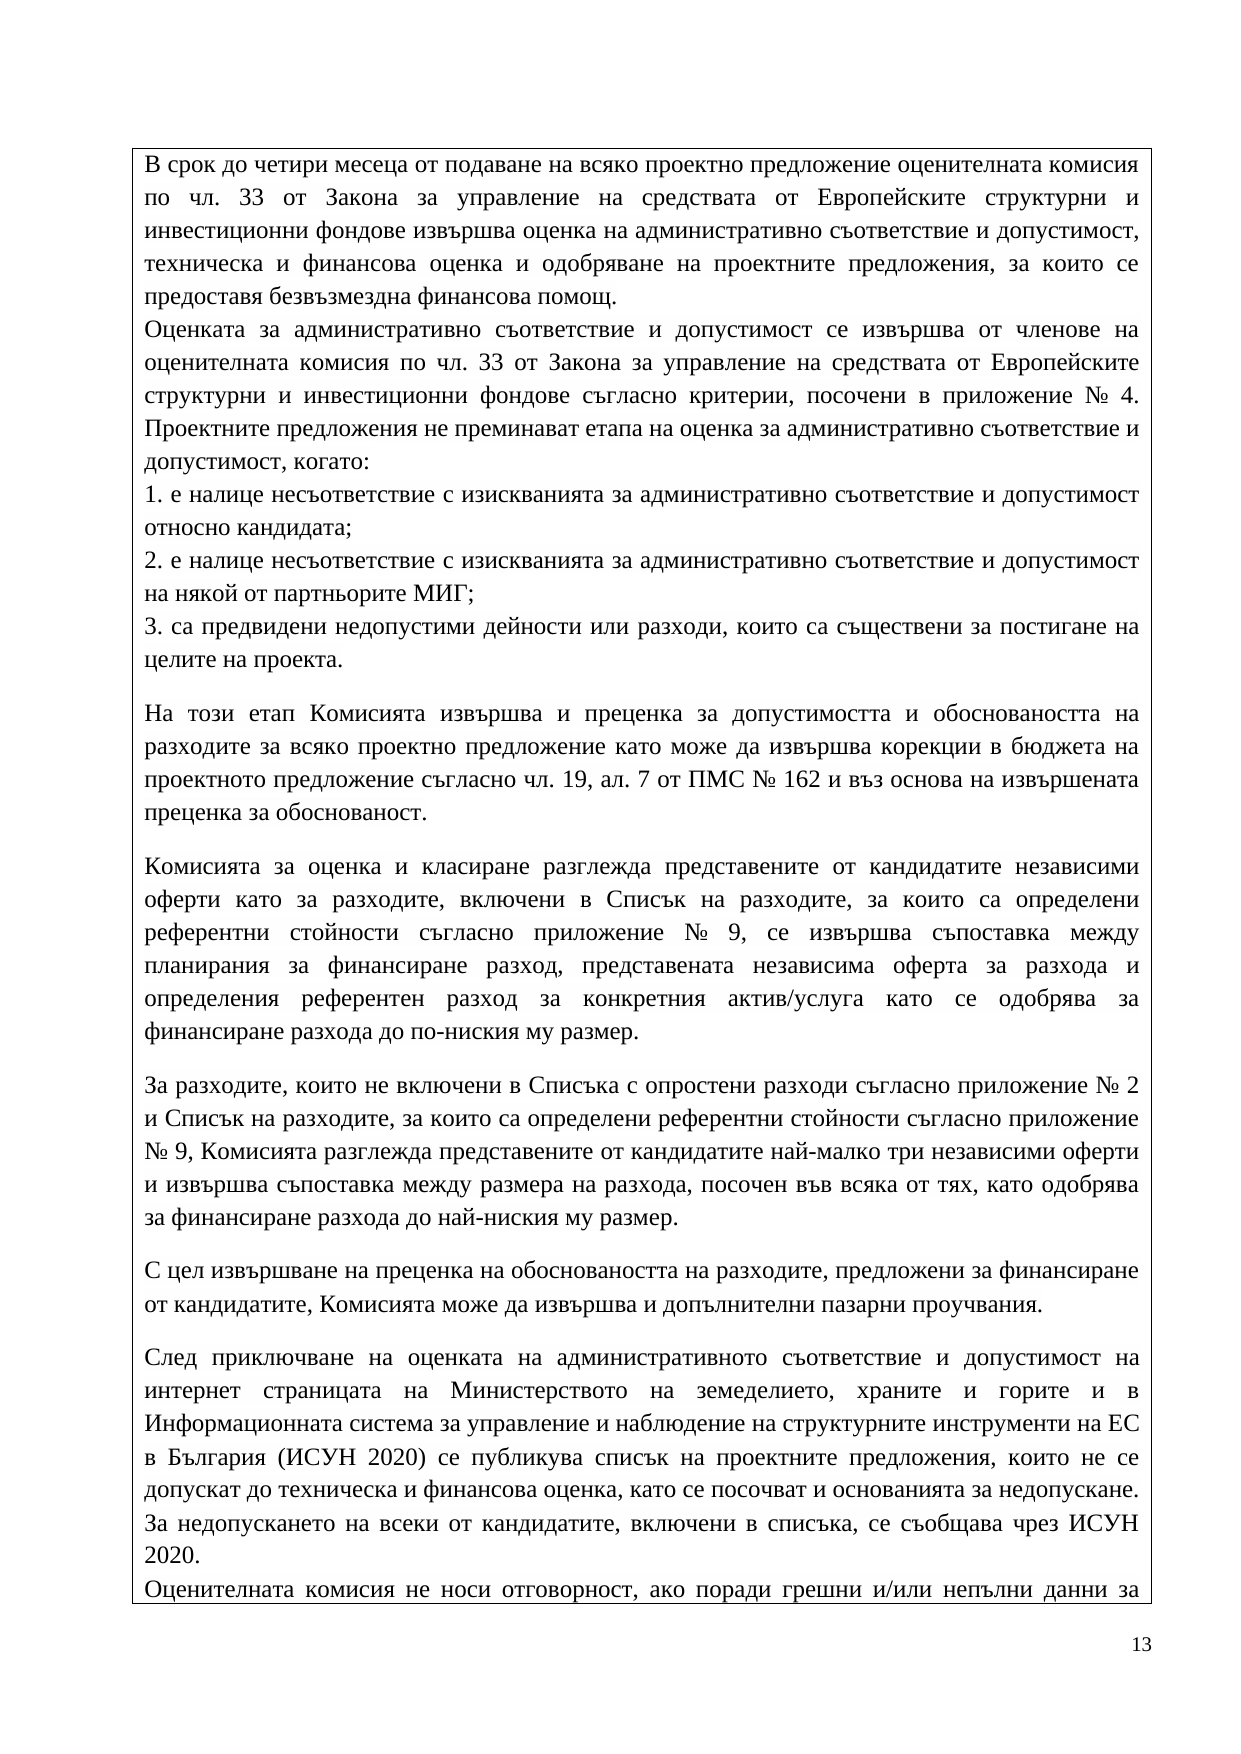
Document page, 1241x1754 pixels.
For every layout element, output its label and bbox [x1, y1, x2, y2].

table_header [133, 149, 1151, 1602]
